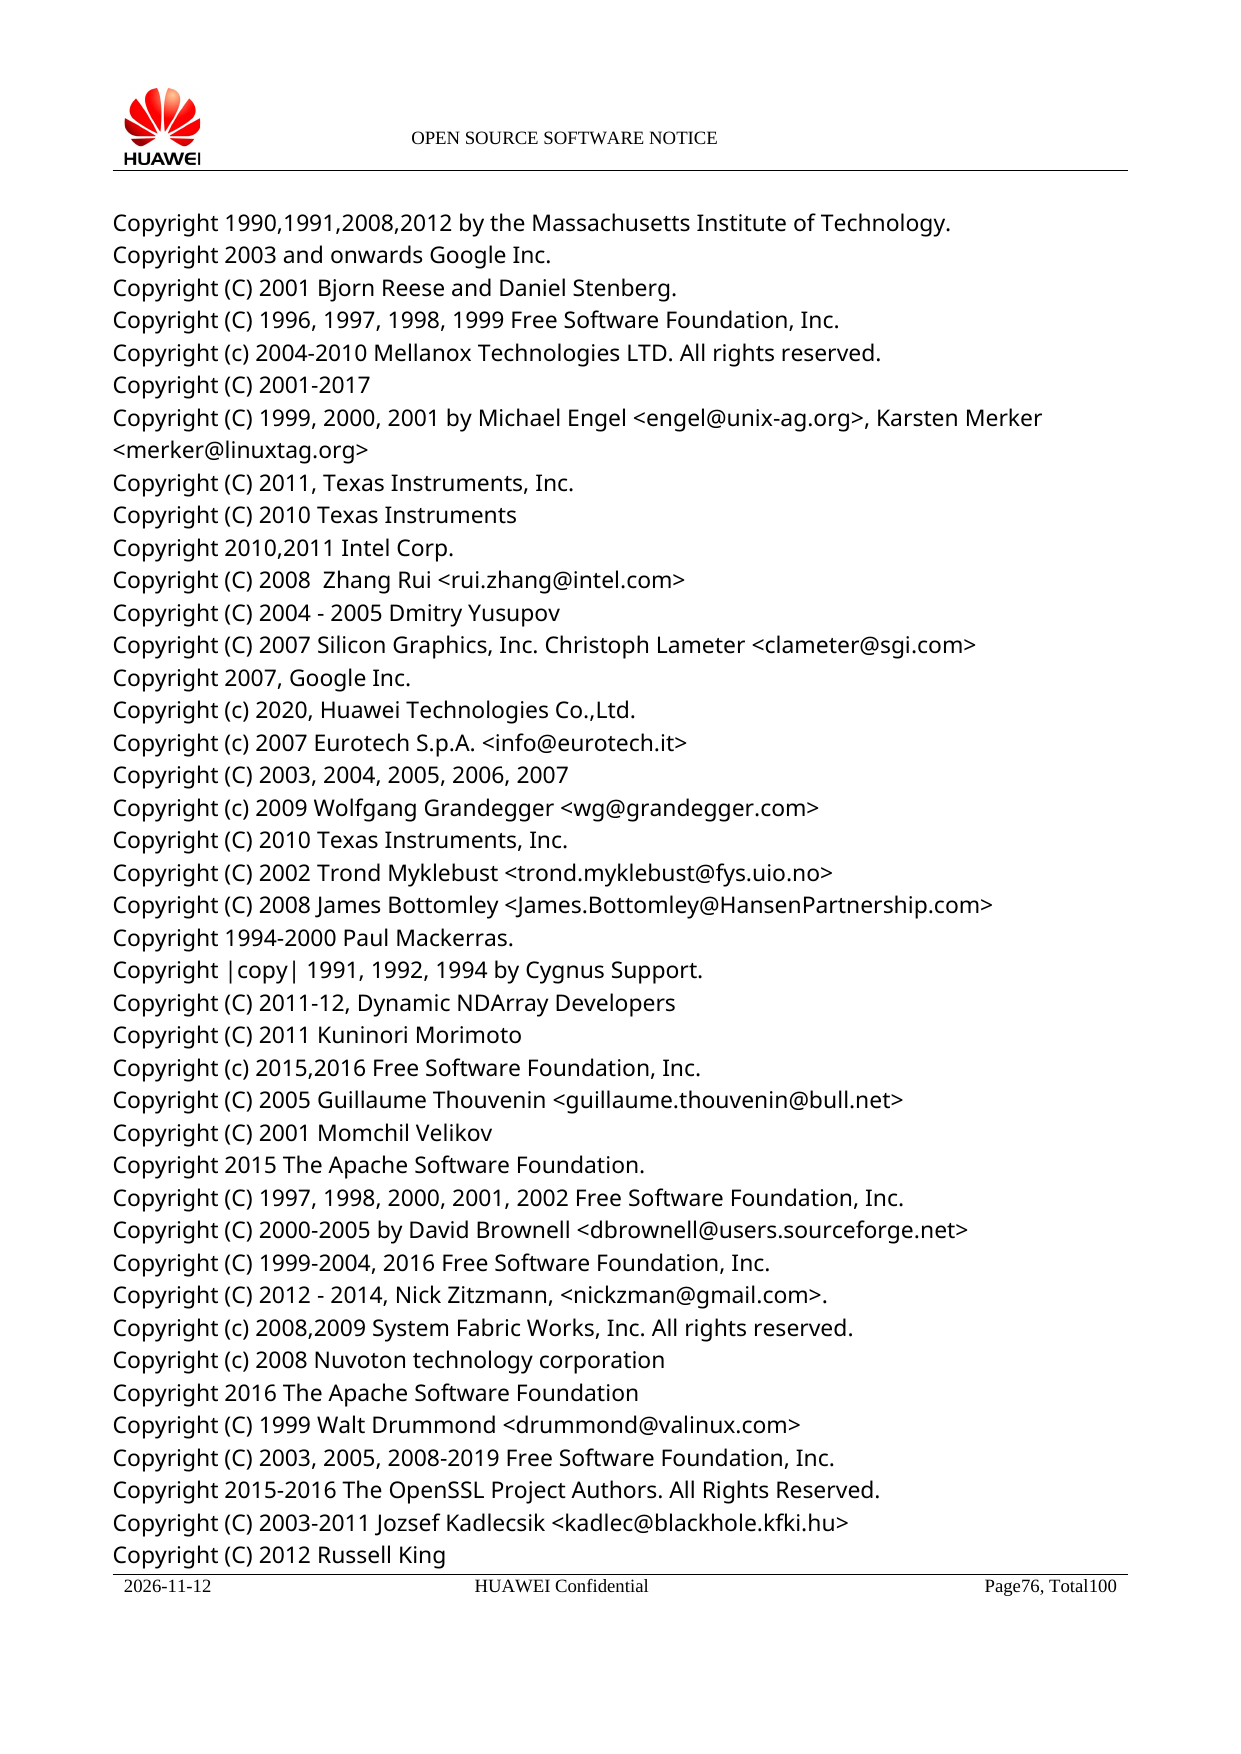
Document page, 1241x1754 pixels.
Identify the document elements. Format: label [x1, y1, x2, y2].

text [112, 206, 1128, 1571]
picture [124, 88, 201, 165]
